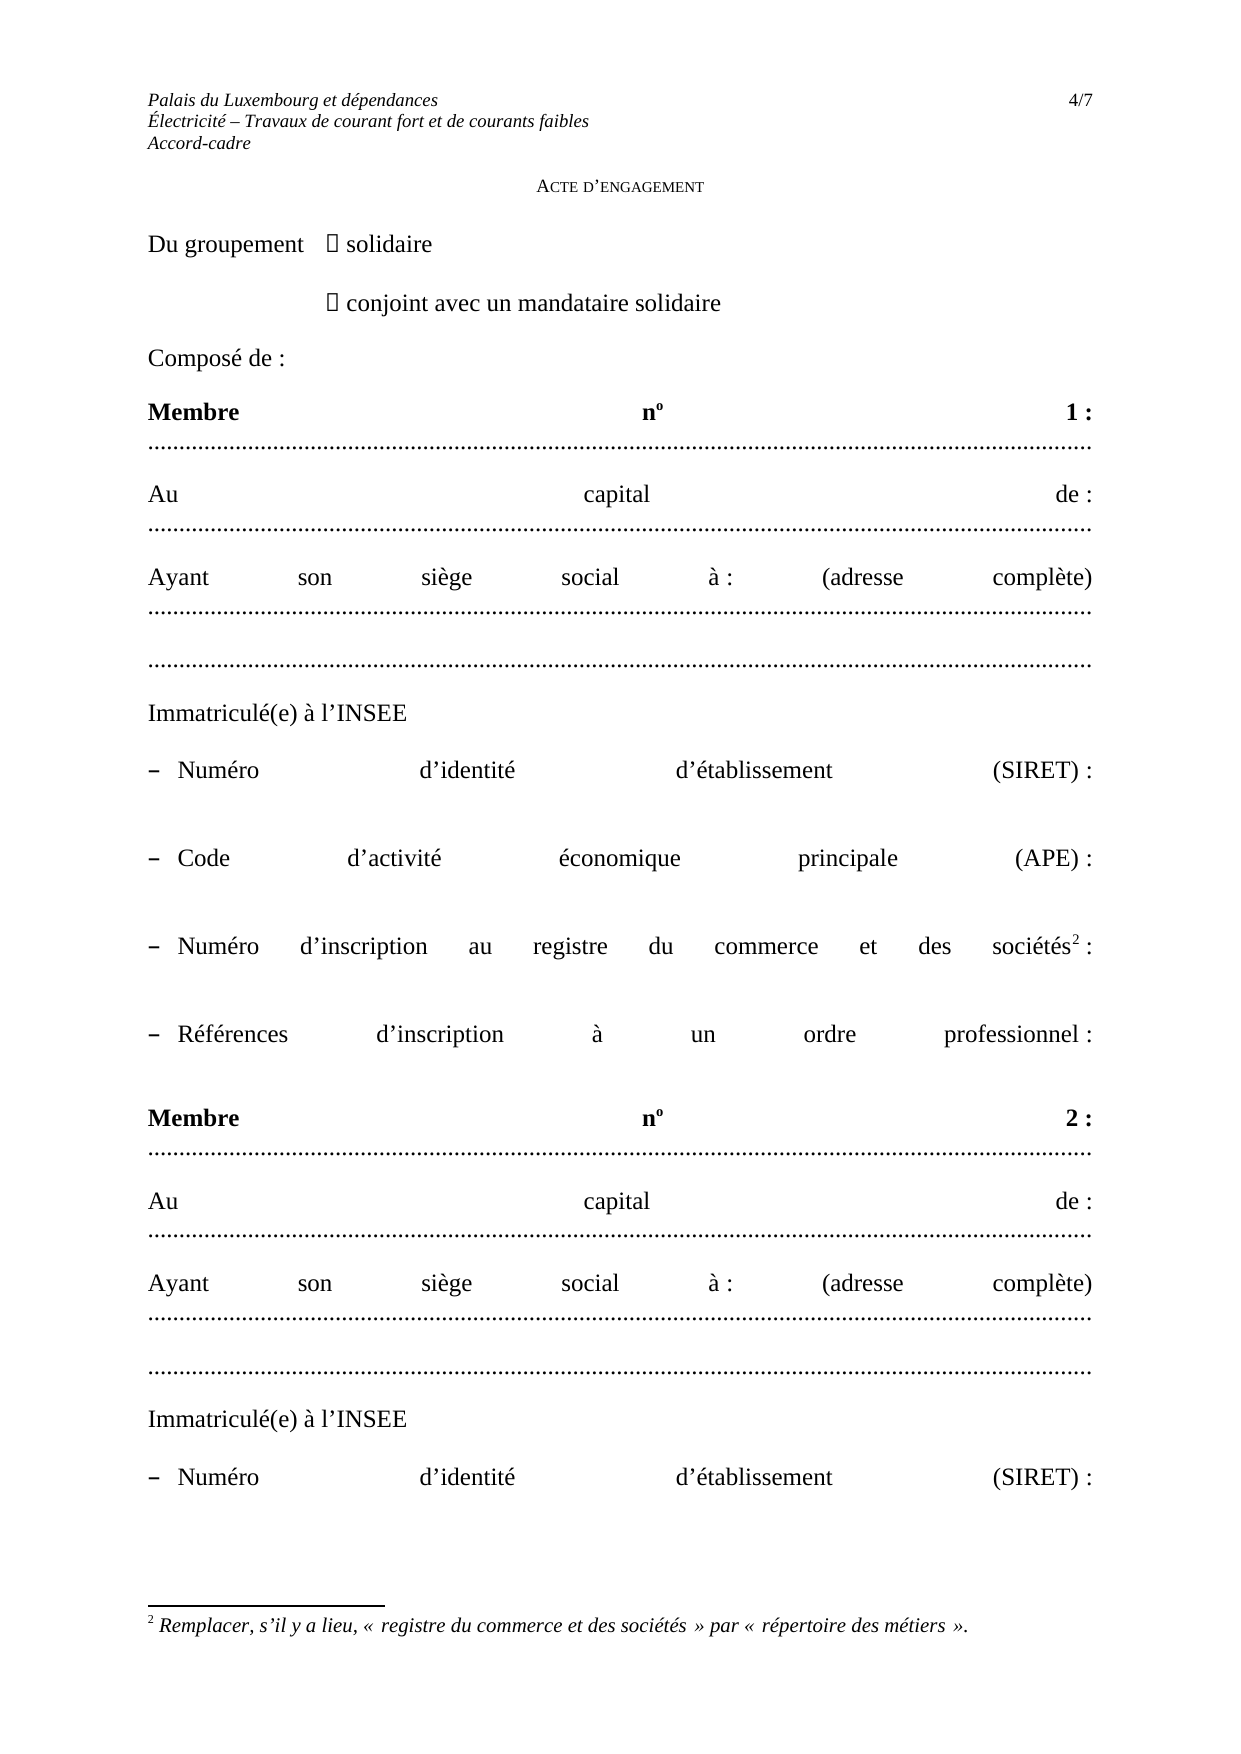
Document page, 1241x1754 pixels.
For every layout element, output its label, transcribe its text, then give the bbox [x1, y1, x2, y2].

text Immatriculé(e) à l’INSEE [148, 1404, 1092, 1433]
text Immatriculé(e) à l’INSEE [148, 698, 1092, 727]
text Ayant son siège social à : (adresse complète) [148, 1268, 1092, 1326]
text Au capital de : [148, 479, 1092, 537]
text Membre no 2 : [148, 1103, 1092, 1161]
list Références d’inscription à un ordre professionnel : [148, 1016, 1092, 1078]
list Numéro d’identité d’établissement (SIRET) : [148, 1458, 1092, 1521]
text Membre no 1 : [148, 397, 1092, 454]
list Numéro d’inscription au registre du commerce et des sociétés : [148, 928, 1092, 991]
text Composé de : [148, 343, 1092, 372]
list Numéro d’identité d’établissement (SIRET) : [148, 752, 1092, 815]
list Code d’activité économique principale (APE) : [148, 840, 1092, 903]
text  conjoint avec un mandataire solidaire [148, 284, 1092, 318]
text Ayant son siège social à : (adresse complète) [148, 562, 1092, 619]
text Au capital de : [148, 1186, 1092, 1243]
text Du groupement  solidaire [148, 225, 1092, 259]
